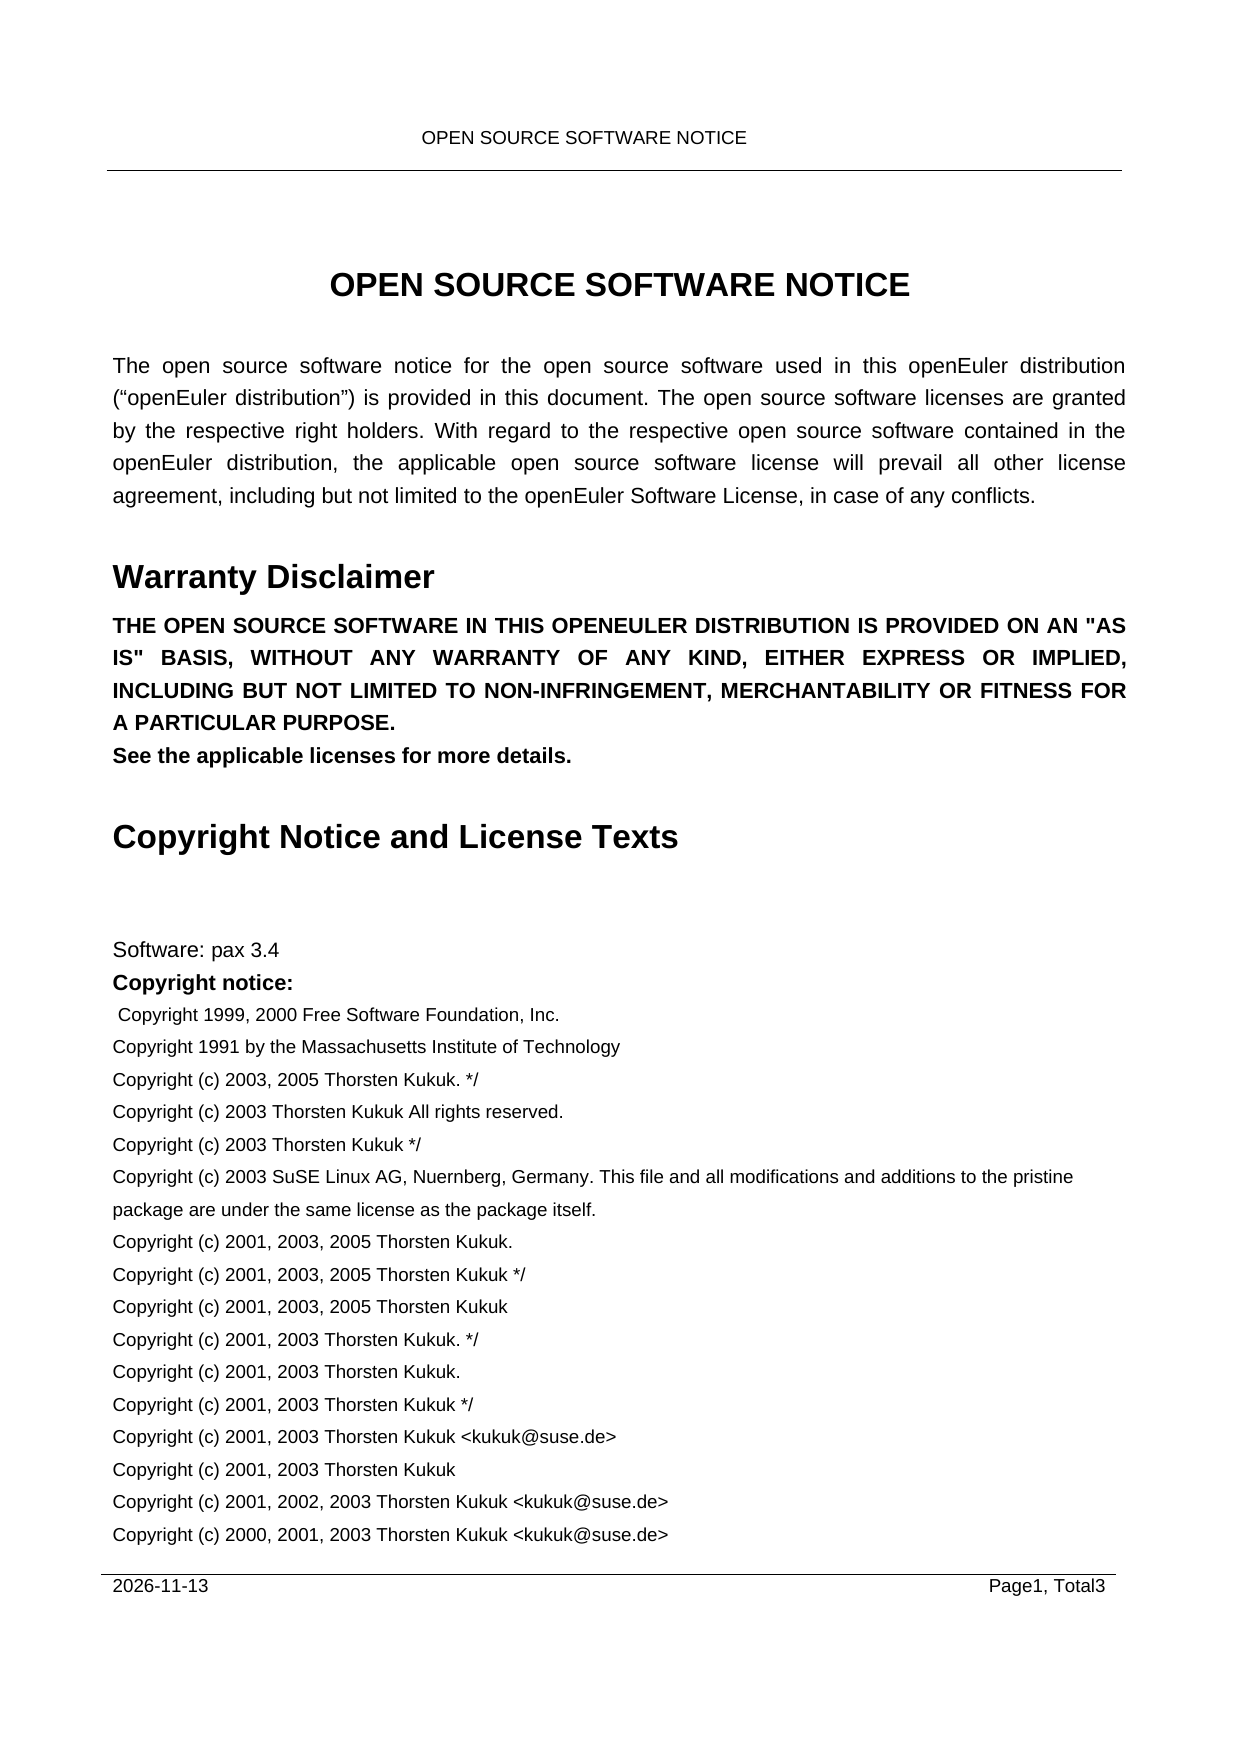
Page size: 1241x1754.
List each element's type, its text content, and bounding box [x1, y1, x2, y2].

text OPEN SOURCE SOFTWARE NOTICE [112, 251, 1128, 316]
text Copyright 1999, 2000 Free Software Foundation, Inc. [112, 998, 1128, 1031]
text Copyright (c) 2001, 2002, 2003 Thorsten Kukuk <kukuk@suse.de> [112, 1486, 1128, 1518]
text Copyright (c) 2003, 2005 Thorsten Kukuk. */ [112, 1063, 1128, 1096]
text Copyright (c) 2001, 2003, 2005 Thorsten Kukuk. [112, 1226, 1128, 1258]
text Copyright (c) 2001, 2003 Thorsten Kukuk <kukuk@suse.de> [112, 1421, 1128, 1453]
text Copyright Notice and License Texts [112, 804, 1128, 869]
text Copyright (c) 2001, 2003, 2005 Thorsten Kukuk */ [112, 1258, 1128, 1291]
text Copyright (c) 2003 Thorsten Kukuk All rights reserved. [112, 1096, 1128, 1128]
text Copyright notice: [112, 966, 1128, 998]
text Copyright (c) 2003 Thorsten Kukuk */ [112, 1128, 1128, 1161]
text Copyright (c) 2001, 2003 Thorsten Kukuk. */ [112, 1323, 1128, 1356]
text Copyright 1991 by the Massachusetts Institute of Technology [112, 1031, 1128, 1063]
text Copyright (c) 2001, 2003 Thorsten Kukuk */ [112, 1388, 1128, 1421]
text The open source software notice for the open source software used in this openEuler distribution (“openEuler distribution”) is provided in this document. The open source software licenses are granted by the respective right holders. With regard to the respective open source software contained in the openEuler distribution, the applicable open source software license will prevail all other license agreement, including but not limited to the openEuler Software License, in case of any conflicts. [112, 349, 1128, 511]
text Warranty Disclaimer [112, 544, 1128, 609]
text THE OPEN SOURCE SOFTWARE IN THIS OPENEULER DISTRIBUTION IS PROVIDED ON AN "AS IS" BASIS, WITHOUT ANY WARRANTY OF ANY KIND, EITHER EXPRESS OR IMPLIED, INCLUDING BUT NOT LIMITED TO NON-INFRINGEMENT, MERCHANTABILITY OR FITNESS FOR A PARTICULAR PURPOSE. See the applicable licenses for more details. [112, 609, 1128, 771]
text Copyright (c) 2001, 2003, 2005 Thorsten Kukuk [112, 1291, 1128, 1323]
text Software: pax 3.4 [112, 933, 1128, 966]
text Copyright (c) 2003 SuSE Linux AG, Nuernberg, Germany. This file and all modifications and additions to the pristine package are under the same license as the package itself. [112, 1161, 1128, 1226]
text Copyright (c) 2001, 2003 Thorsten Kukuk [112, 1453, 1128, 1486]
text Copyright (c) 2001, 2003 Thorsten Kukuk. [112, 1356, 1128, 1388]
text Copyright (c) 2000, 2001, 2003 Thorsten Kukuk <kukuk@suse.de> [112, 1518, 1128, 1551]
